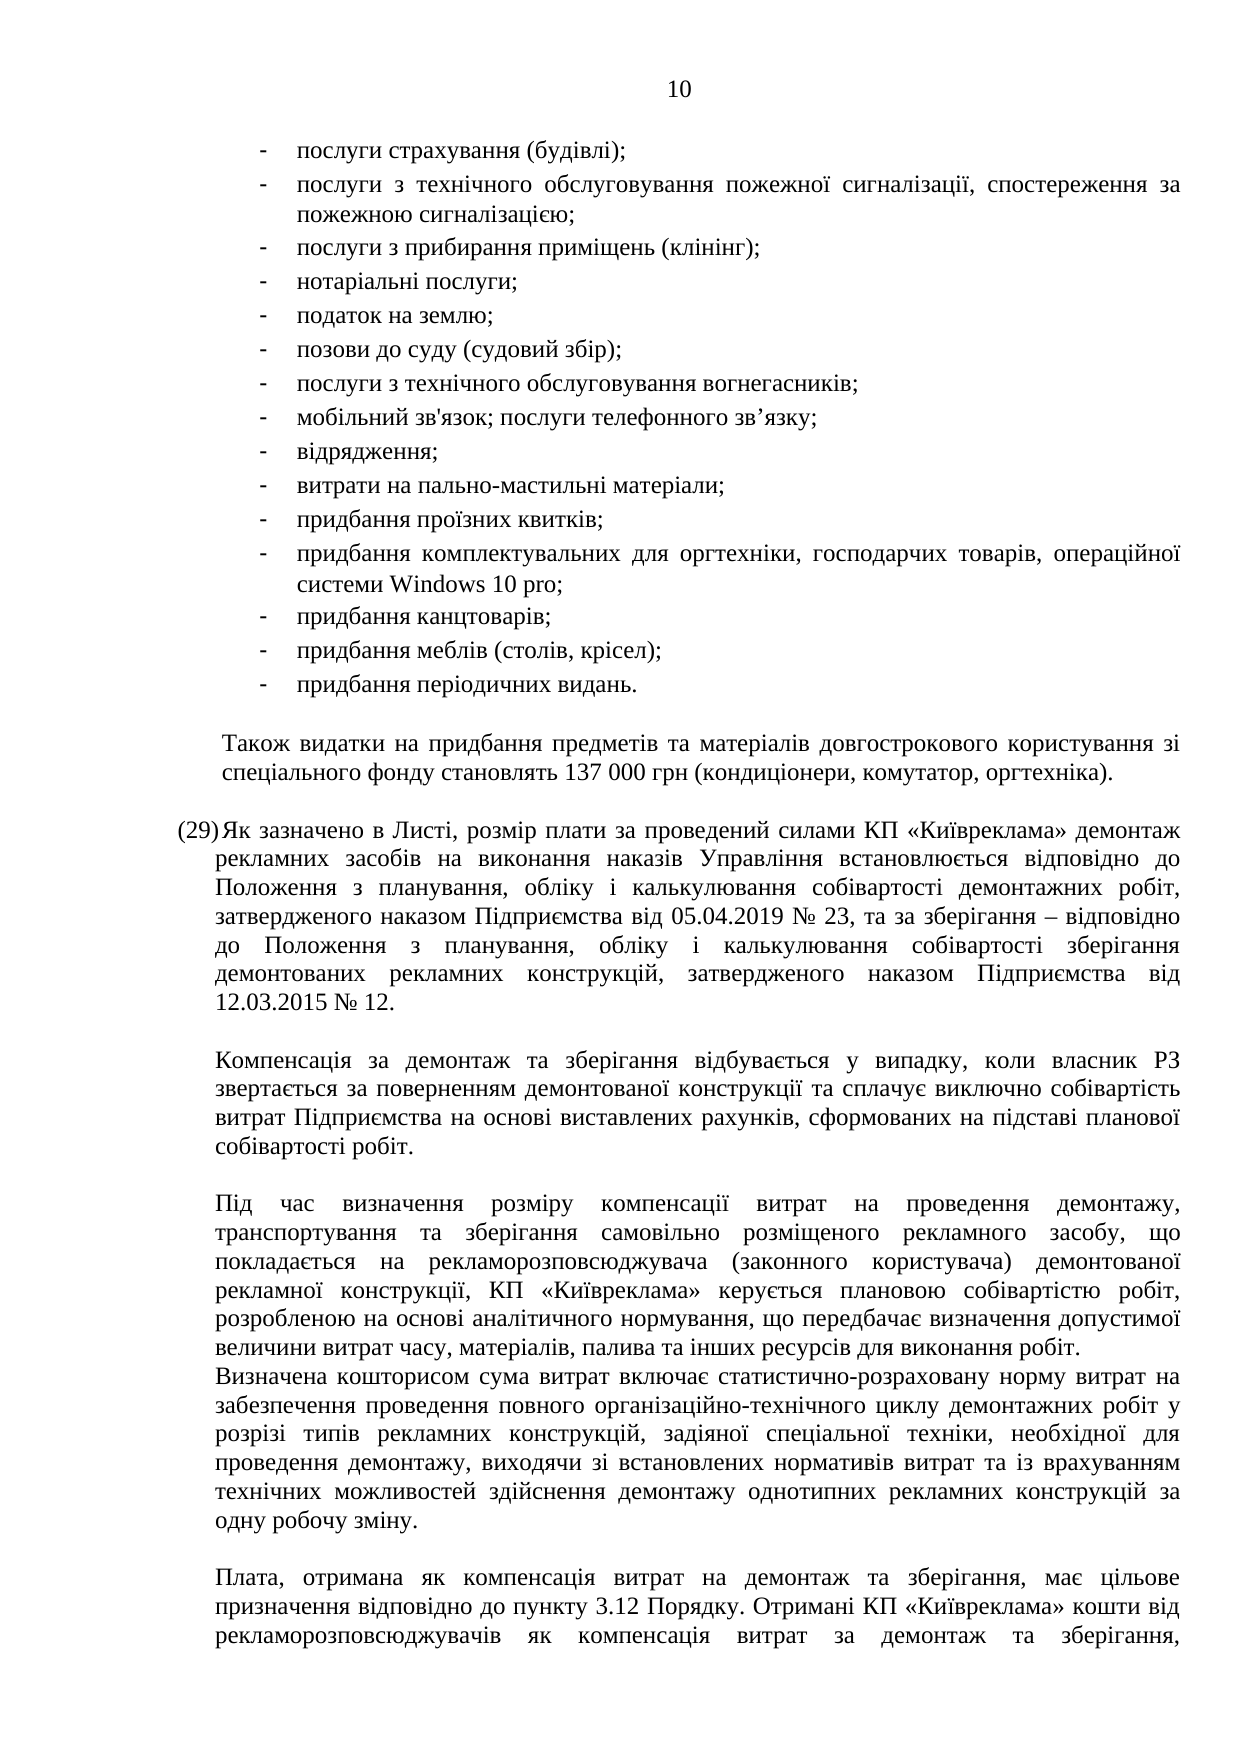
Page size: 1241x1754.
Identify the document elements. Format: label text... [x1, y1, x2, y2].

text Під час визначення розміру компенсації витрат на проведення демонтажу, транспортування та зберігання самовільно розміщеного рекламного засобу, що покладається на рекламорозповсюджувача (законного користувача) демонтованої рекламної конструкції, КП «Київреклама» керується плановою собівартістю робіт, розробленою на основі аналітичного нормування, що передбачає визначення допустимої величини витрат часу, матеріалів, палива та інших ресурсів для виконання робіт. [215, 1188, 1181, 1361]
list придбання комплектувальних для оргтехніки, господарчих товарів, операційної системи Windows 10 pro; [259, 535, 1181, 598]
list послуги з технічного обслуговування пожежної сигналізації, спостереження за пожежною сигналізацією; [259, 165, 1181, 228]
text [215, 1562, 1181, 1648]
list придбання меблів (столів, крісел); [259, 632, 1181, 666]
list витрати на пально-мастильні матеріали; [259, 467, 1181, 501]
list позови до суду (судовий збір); [259, 330, 1181, 364]
list податок на землю; [259, 296, 1181, 330]
list нотаріальні послуги; [259, 262, 1181, 296]
list відрядження; [259, 433, 1181, 467]
list придбання проїзних квитків; [259, 501, 1181, 535]
list придбання канцтоварів; [259, 598, 1181, 632]
list послуги з технічного обслуговування вогнегасників; [259, 364, 1181, 398]
text Компенсація за демонтаж та зберігання відбувається у випадку, коли власник РЗ звертається за поверненням демонтованої конструкції та сплачує виключно собівартість витрат Підприємства на основі виставлених рахунків, сформованих на підставі планової собівартості робіт. [215, 1045, 1181, 1160]
list послуги страхування (будівлі); [259, 131, 1181, 165]
text Також видатки на придбання предметів та матеріалів довгострокового користування зі спеціального фонду становлять 137 000 грн (кондиціонери, комутатор, оргтехніка). [222, 728, 1181, 786]
text Визначена кошторисом сума витрат включає статистично-розраховану норму витрат на забезпечення проведення повного організаційно-технічного циклу демонтажних робіт у розрізі типів рекламних конструкцій, задіяної спеціальної техніки, необхідної для проведення демонтажу, виходячи зі встановлених нормативів витрат та із врахуванням технічних можливостей здійснення демонтажу однотипних рекламних конструкцій за одну робочу зміну. [215, 1361, 1181, 1533]
list придбання періодичних видань. [259, 666, 1181, 700]
list послуги з прибирання приміщень (клінінг); [259, 228, 1181, 262]
list мобільний зв'язок; послуги телефонного зв’язку; [259, 398, 1181, 433]
list Як зазначено в Листі, розмір плати за проведений силами КП «Київреклама» демонтаж рекламних засобів на виконання наказів Управління встановлюється відповідно до Положення з планування, обліку і калькулювання собівартості демонтажних робіт, затвердженого наказом Підприємства від 05.04.2019 № 23, та за зберігання – відповідно до Положення з планування, обліку і калькулювання собівартості зберігання демонтованих рекламних конструкцій, затвердженого наказом Підприємства від 12.03.2015 № 12. [177, 815, 1181, 1016]
